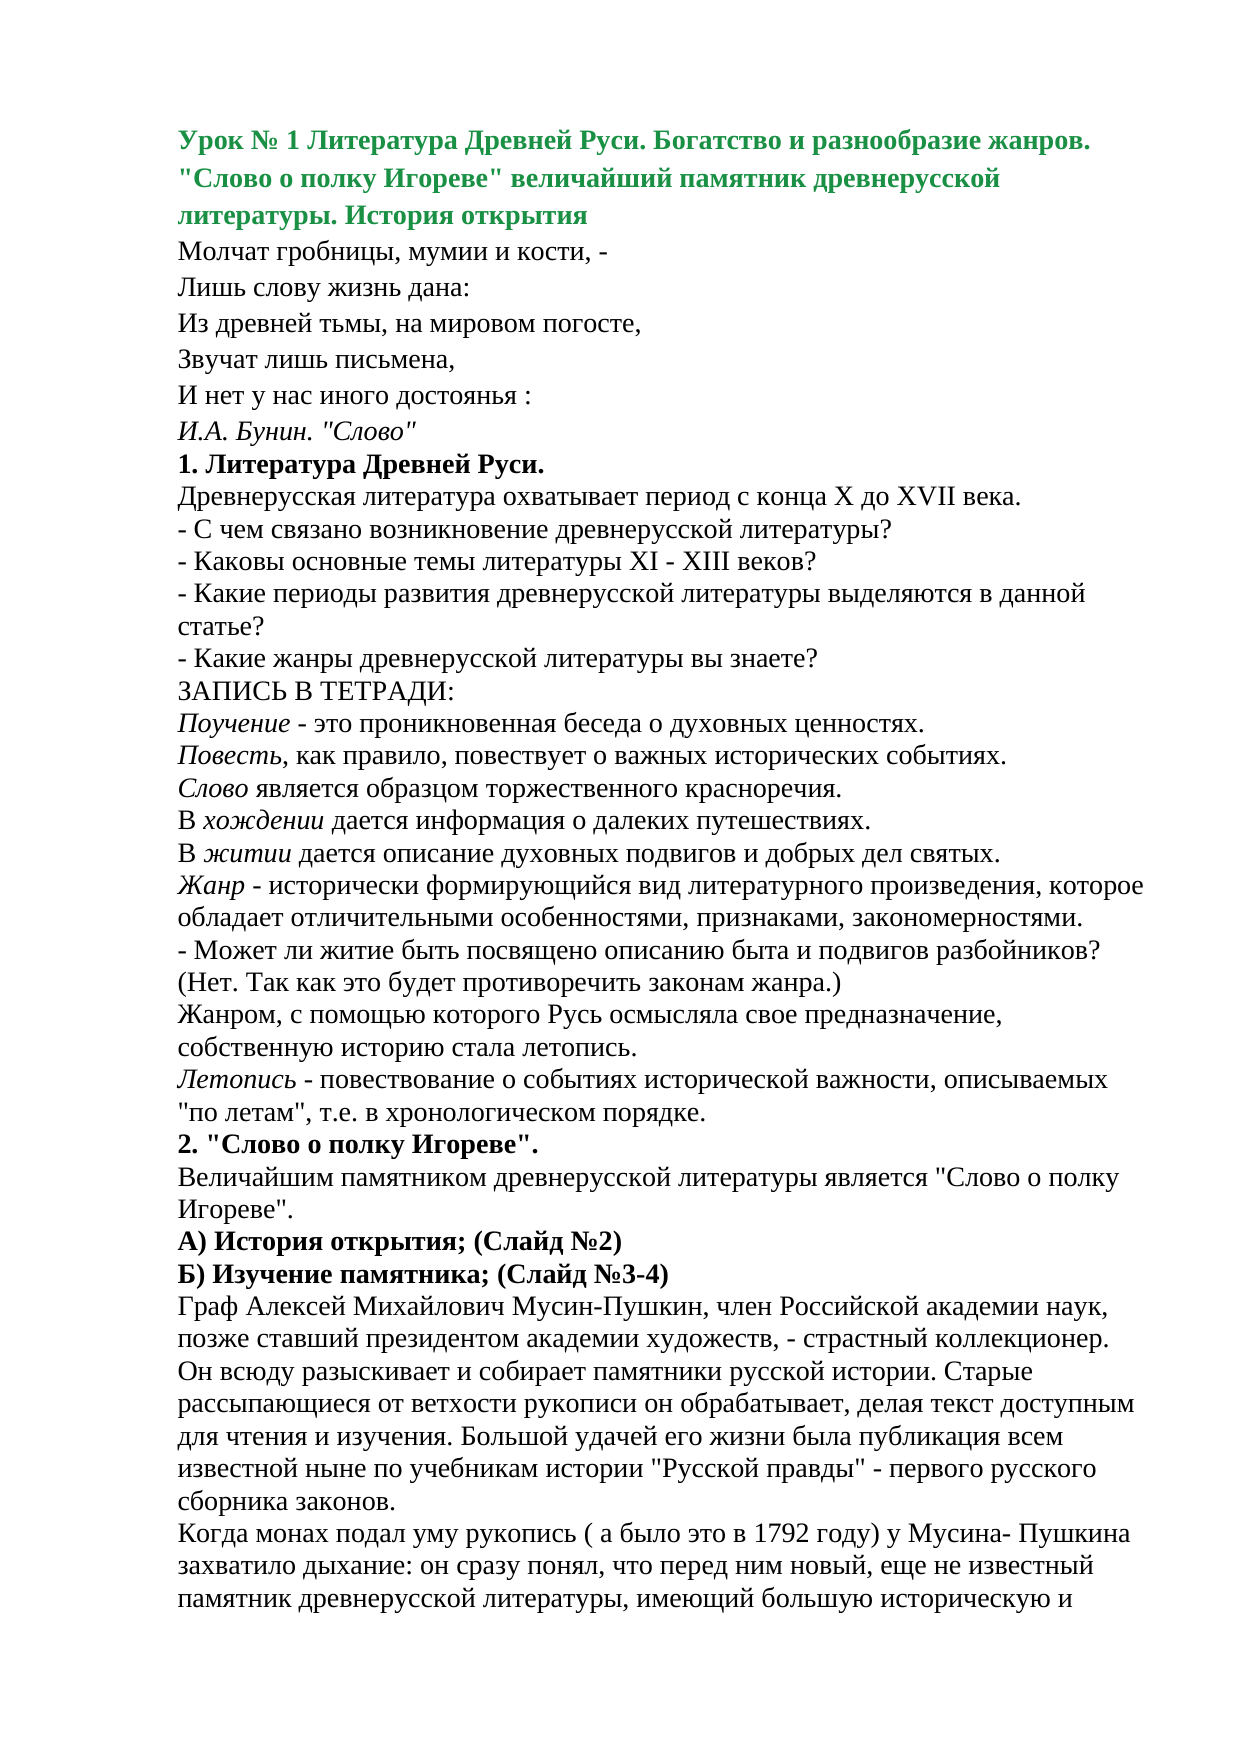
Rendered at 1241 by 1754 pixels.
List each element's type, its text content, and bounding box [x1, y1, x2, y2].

text Б) Изучение памятника; (Слайд №3-4) [177, 1257, 1152, 1289]
text 1. Литература Древней Руси. [177, 447, 1152, 479]
text - Какие жанры древнерусской литературы вы знаете? [177, 641, 1152, 674]
text Поучение - это проникновенная беседа о духовных ценностях. [177, 706, 1152, 738]
text Слово является образцом торжественного красноречия. [177, 771, 1152, 803]
text В житии дается описание духовных подвигов и добрых дел святых. [177, 836, 1152, 868]
text ЗАПИСЬ В ТЕТРАДИ: [177, 674, 1152, 706]
text А) История открытия; (Слайд №2) [177, 1224, 1152, 1257]
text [177, 1516, 1152, 1613]
text Граф Алексей Михайлович Мусин-Пушкин, член Российской академии наук, позже ставший президентом академии художеств, - страстный коллекционер. Он всюду разыскивает и собирает памятники русской истории. Старые рассыпающиеся от ветхости рукописи он обрабатывает, делая текст доступным для чтения и изучения. Большой удачей его жизни была публикация всем известной ныне по учебникам истории "Русской правды" - первого русского сборника законов. [177, 1289, 1152, 1516]
text Молчат гробницы, мумии и кости, - Лишь слову жизнь дана: Из древней тьмы, на мировом погосте, Звучат лишь письмена, И нет у нас иного достоянья : И.А. Бунин. "Слово" [177, 231, 1152, 447]
text - Может ли житие быть посвящено описанию быта и подвигов разбойников? (Нет. Так как это будет противоречить законам жанра.) [177, 933, 1152, 998]
text Величайшим памятником древнерусской литературы является "Слово о полку Игореве". [177, 1159, 1152, 1224]
text Повесть, как правило, повествует о важных исторических событиях. [177, 738, 1152, 771]
text Жанр - исторически формирующийся вид литературного произведения, которое обладает отличительными особенностями, признаками, закономерностями. [177, 868, 1152, 933]
text Урок № 1 Литература Древней Руси. Богатство и разнообразие жанров. "Слово о полку Игореве" величайший памятник древнерусской литературы. История открытия [177, 118, 1152, 231]
text - Какие периоды развития древнерусской литературы выделяются в данной статье? [177, 576, 1152, 641]
text 2. "Слово о полку Игореве". [177, 1127, 1152, 1159]
text Летопись - повествование о событиях исторической важности, описываемых "по летам", т.е. в хронологическом порядке. [177, 1062, 1152, 1127]
text - С чем связано возникновение древнерусской литературы? [177, 512, 1152, 544]
text Жанром, с помощью которого Русь осмысляла свое предназначение, собственную историю стала летопись. [177, 998, 1152, 1062]
text Древнерусская литература охватывает период с конца X до XVII века. [177, 479, 1152, 512]
text В хождении дается информация о далеких путешествиях. [177, 803, 1152, 836]
text - Каковы основные темы литературы XI - XIII веков? [177, 544, 1152, 576]
